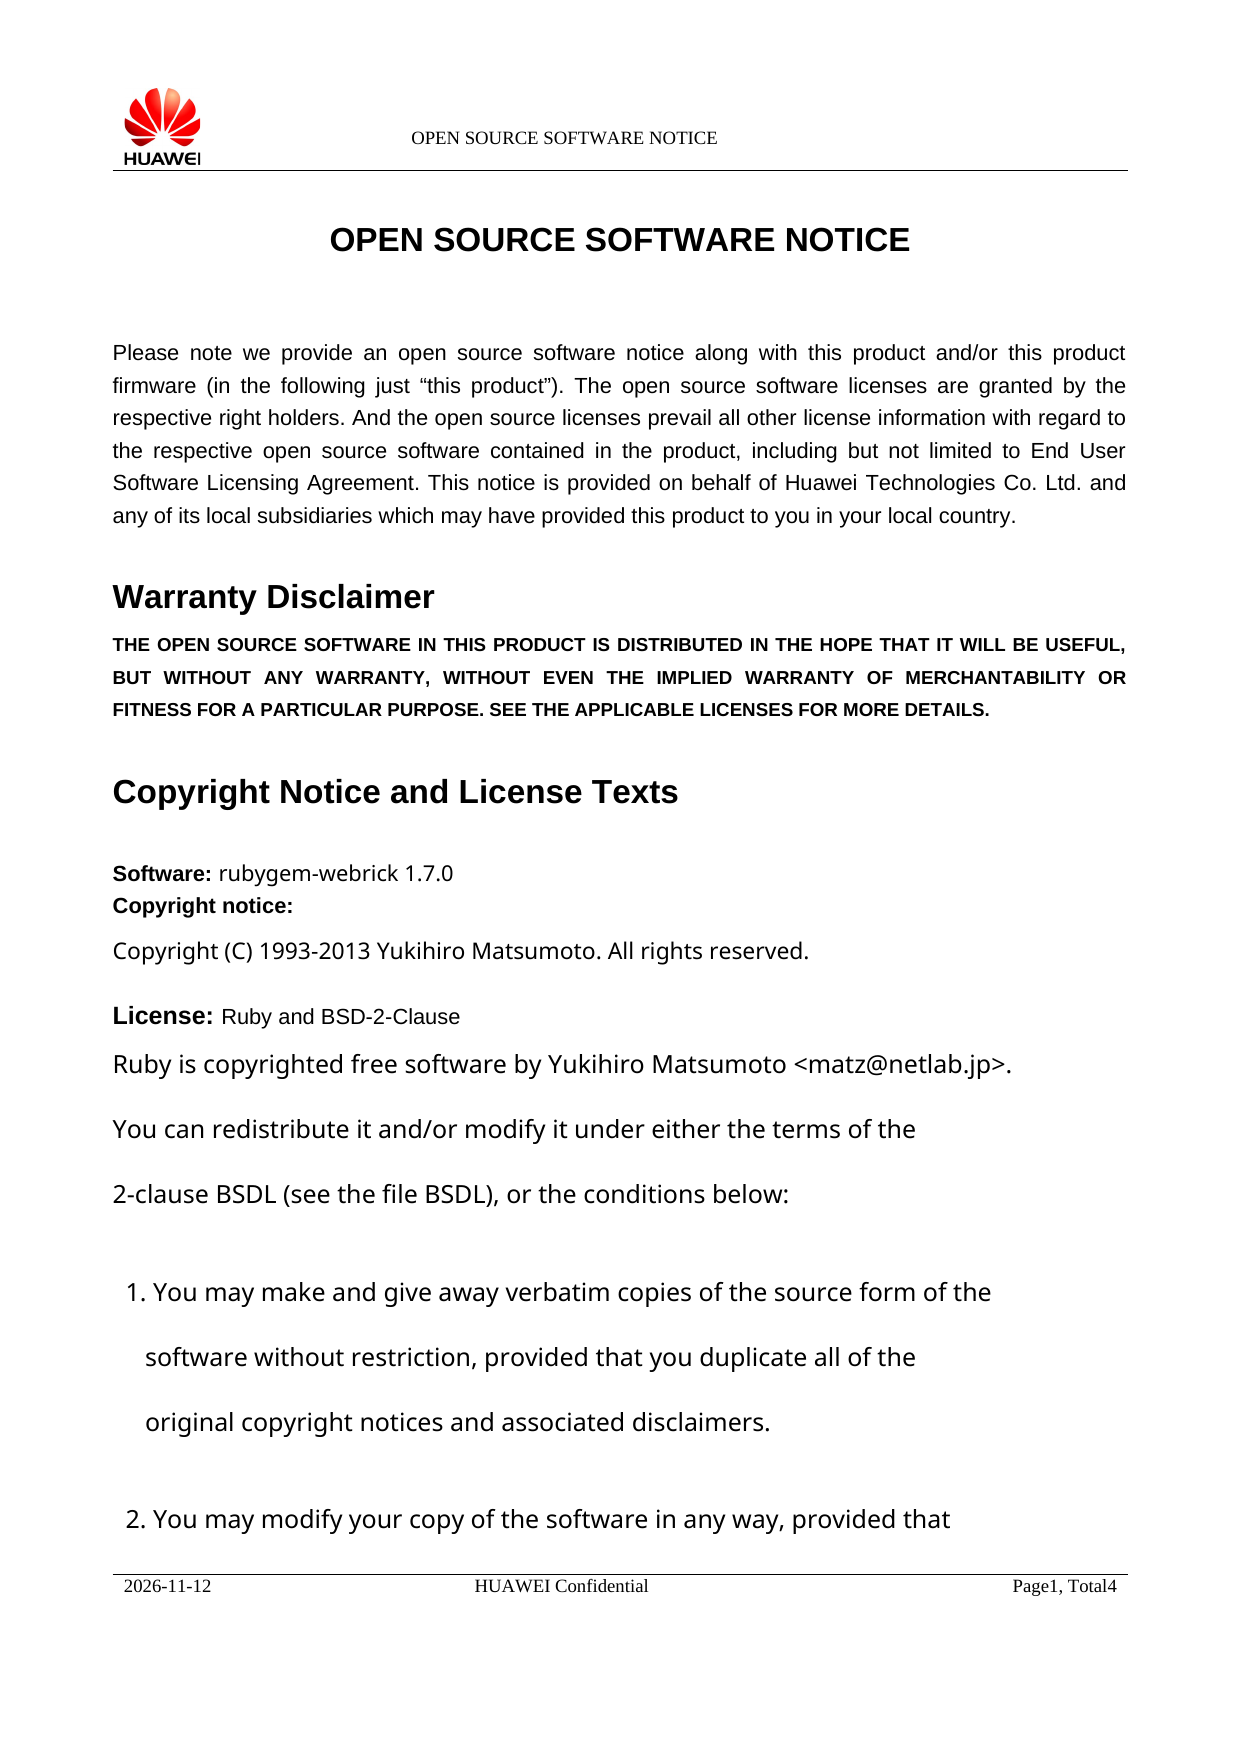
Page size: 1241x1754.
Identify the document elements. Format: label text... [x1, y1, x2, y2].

text Please note we provide an open source software notice along with this product and/or this product firmware (in the following just “this product”). The open source software licenses are granted by the respective right holders. And the open source licenses prevail all other license information with regard to the respective open source software contained in the product, including but not limited to End User Software Licensing Agreement. This notice is provided on behalf of Huawei Technologies Co. Ltd. and any of its local subsidiaries which may have provided this product to you in your local country. [112, 336, 1128, 531]
text software without restriction, provided that you duplicate all of the [112, 1324, 1128, 1389]
text Copyright (C) 1993-2013 Yukihiro Matsumoto. All rights reserved. [112, 934, 1128, 999]
text 2. You may modify your copy of the software in any way, provided that [112, 1486, 1128, 1551]
text Copyright notice: [112, 889, 1128, 921]
text original copyright notices and associated disclaimers. [112, 1389, 1128, 1454]
text 2-clause BSDL (see the file BSDL), or the conditions below: [112, 1161, 1128, 1226]
text 1. You may make and give away verbatim copies of the source form of the [112, 1259, 1128, 1324]
title Software: rubygem-webrick 1.7.0 [112, 856, 1128, 889]
text Copyright Notice and License Texts [112, 759, 1128, 824]
text The open source software in this product is distributed in the hope that it will be useful, but WITHOUT ANY WARRANTY, without even the implied warranty of MERCHANTABILITY or FITNESS FOR A PARTICULAR PURPOSE. See the applicable licenses for more details. [112, 629, 1128, 726]
text You can redistribute it and/or modify it under either the terms of the [112, 1096, 1128, 1161]
text Warranty Disclaimer [112, 564, 1128, 629]
text License: Ruby and BSD-2-Clause [112, 999, 1128, 1031]
picture [124, 88, 201, 165]
text OPEN SOURCE SOFTWARE NOTICE [112, 206, 1128, 271]
text Ruby is copyrighted free software by Yukihiro Matsumoto <matz@netlab.jp>. [112, 1031, 1128, 1096]
